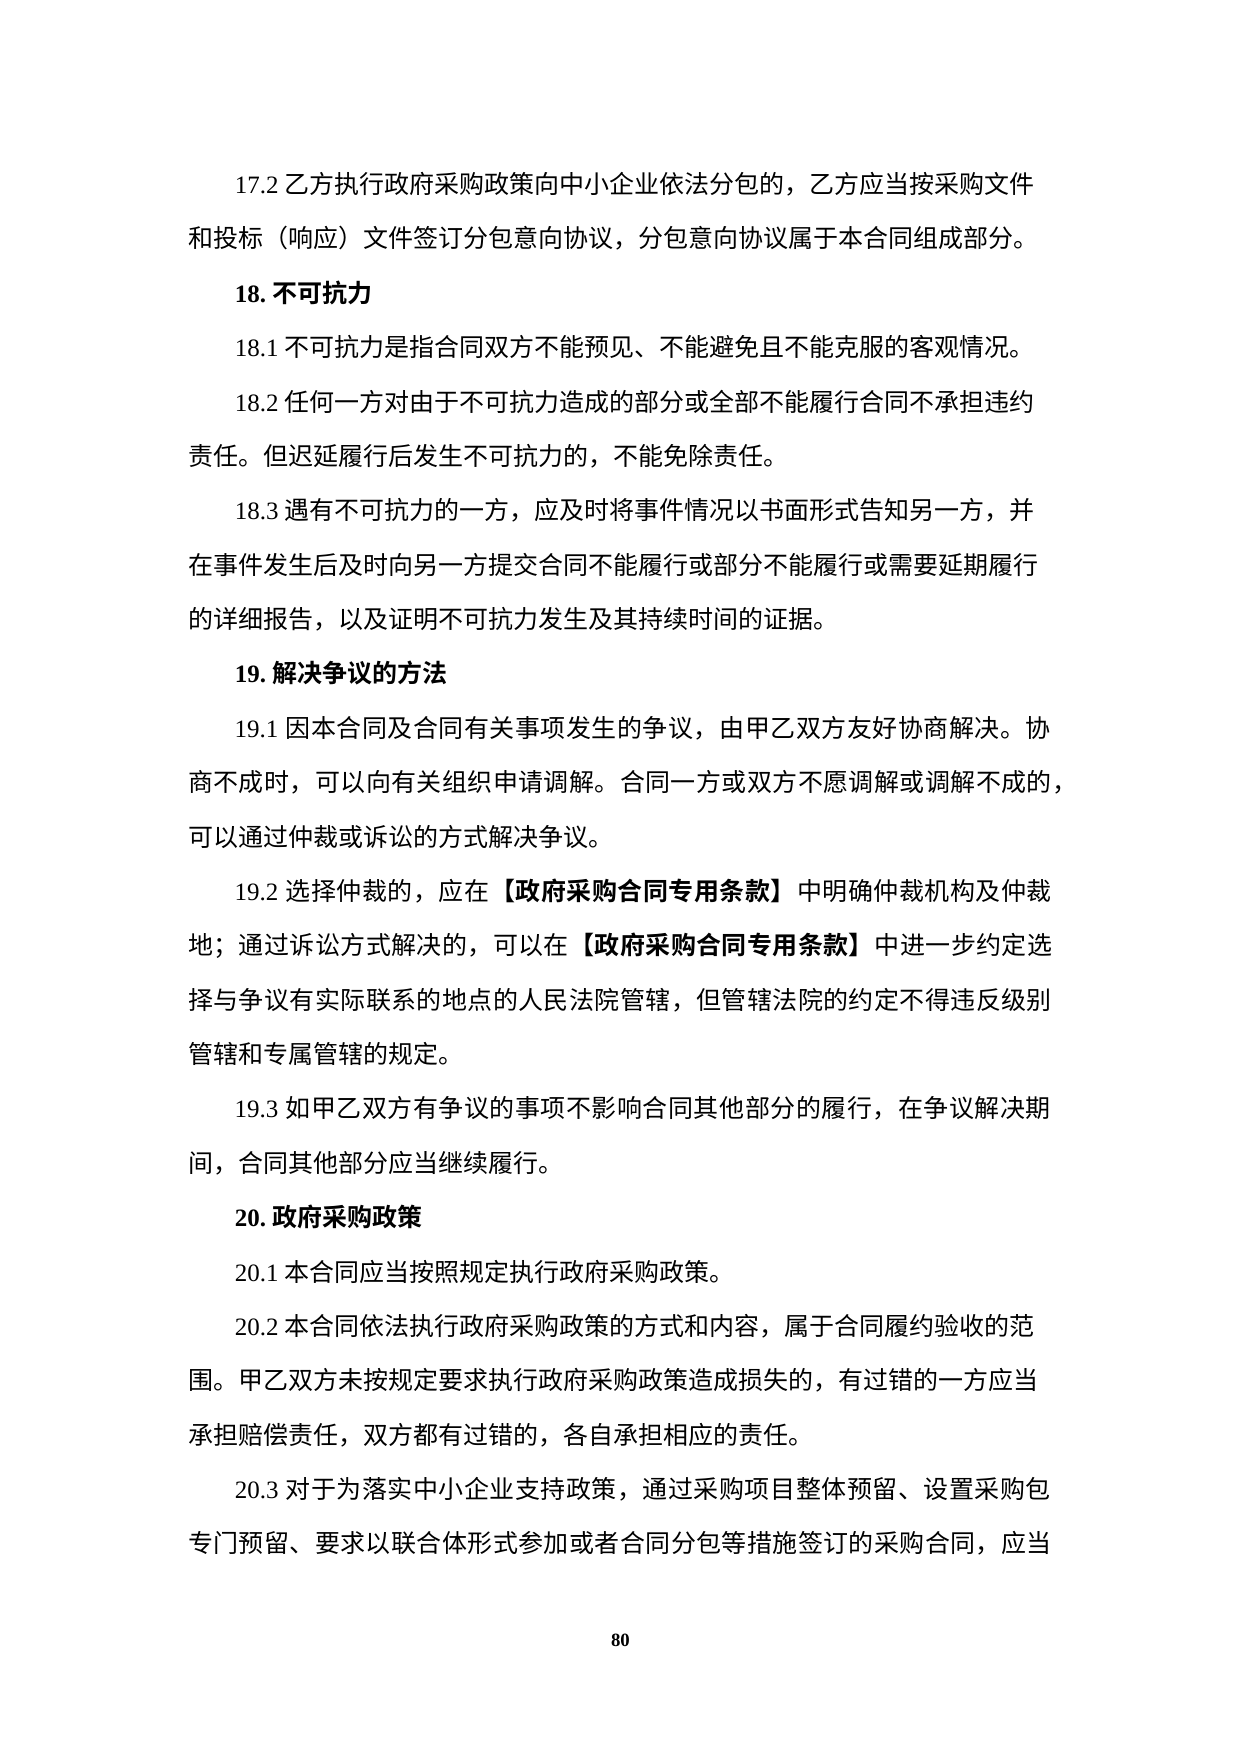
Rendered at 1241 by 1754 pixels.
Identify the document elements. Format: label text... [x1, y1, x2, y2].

text 20.2 本合同依法执行政府采购政策的方式和内容，属于合同履约验收的范围。甲乙双方未按规定要求执行政府采购政策造成损失的，有过错的一方应当承担赔偿责任，双方都有过错的，各自承担相应的责任。 [188, 1306, 1052, 1451]
text 19.3 如甲乙双方有争议的事项不影响合同其他部分的履行，在争议解决期间，合同其他部分应当继续履行。 [188, 1089, 1052, 1179]
text 18.1 不可抗力是指合同双方不能预见、不能避免且不能克服的客观情况。 [188, 328, 1052, 364]
text 19.2 选择仲裁的，应在【政府采购合同专用条款】中明确仲裁机构及仲裁地；通过诉讼方式解决的，可以在【政府采购合同专用条款】中进一步约定选择与争议有实际联系的地点的人民法院管辖，但管辖法院的约定不得违反级别管辖和专属管辖的规定。 [188, 871, 1052, 1071]
text 18. 不可抗力 [188, 273, 1052, 309]
text 20.1 本合同应当按照规定执行政府采购政策。 [188, 1252, 1052, 1288]
text 18.3 遇有不可抗力的一方，应及时将事件情况以书面形式告知另一方，并在事件发生后及时向另一方提交合同不能履行或部分不能履行或需要延期履行的详细报告，以及证明不可抗力发生及其持续时间的证据。 [188, 491, 1052, 636]
text 19.1 因本合同及合同有关事项发生的争议，由甲乙双方友好协商解决。协商不成时，可以向有关组织申请调解。合同一方或双方不愿调解或调解不成的，可以通过仲裁或诉讼的方式解决争议。 [188, 708, 1052, 853]
text 17.2 乙方执行政府采购政策向中小企业依法分包的，乙方应当按采购文件和投标（响应）文件签订分包意向协议，分包意向协议属于本合同组成部分。 [188, 164, 1052, 255]
text 20. 政府采购政策 [188, 1198, 1052, 1234]
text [188, 1469, 1052, 1560]
text 18.2 任何一方对由于不可抗力造成的部分或全部不能履行合同不承担违约责任。但迟延履行后发生不可抗力的，不能免除责任。 [188, 382, 1052, 473]
text 19. 解决争议的方法 [188, 654, 1052, 690]
